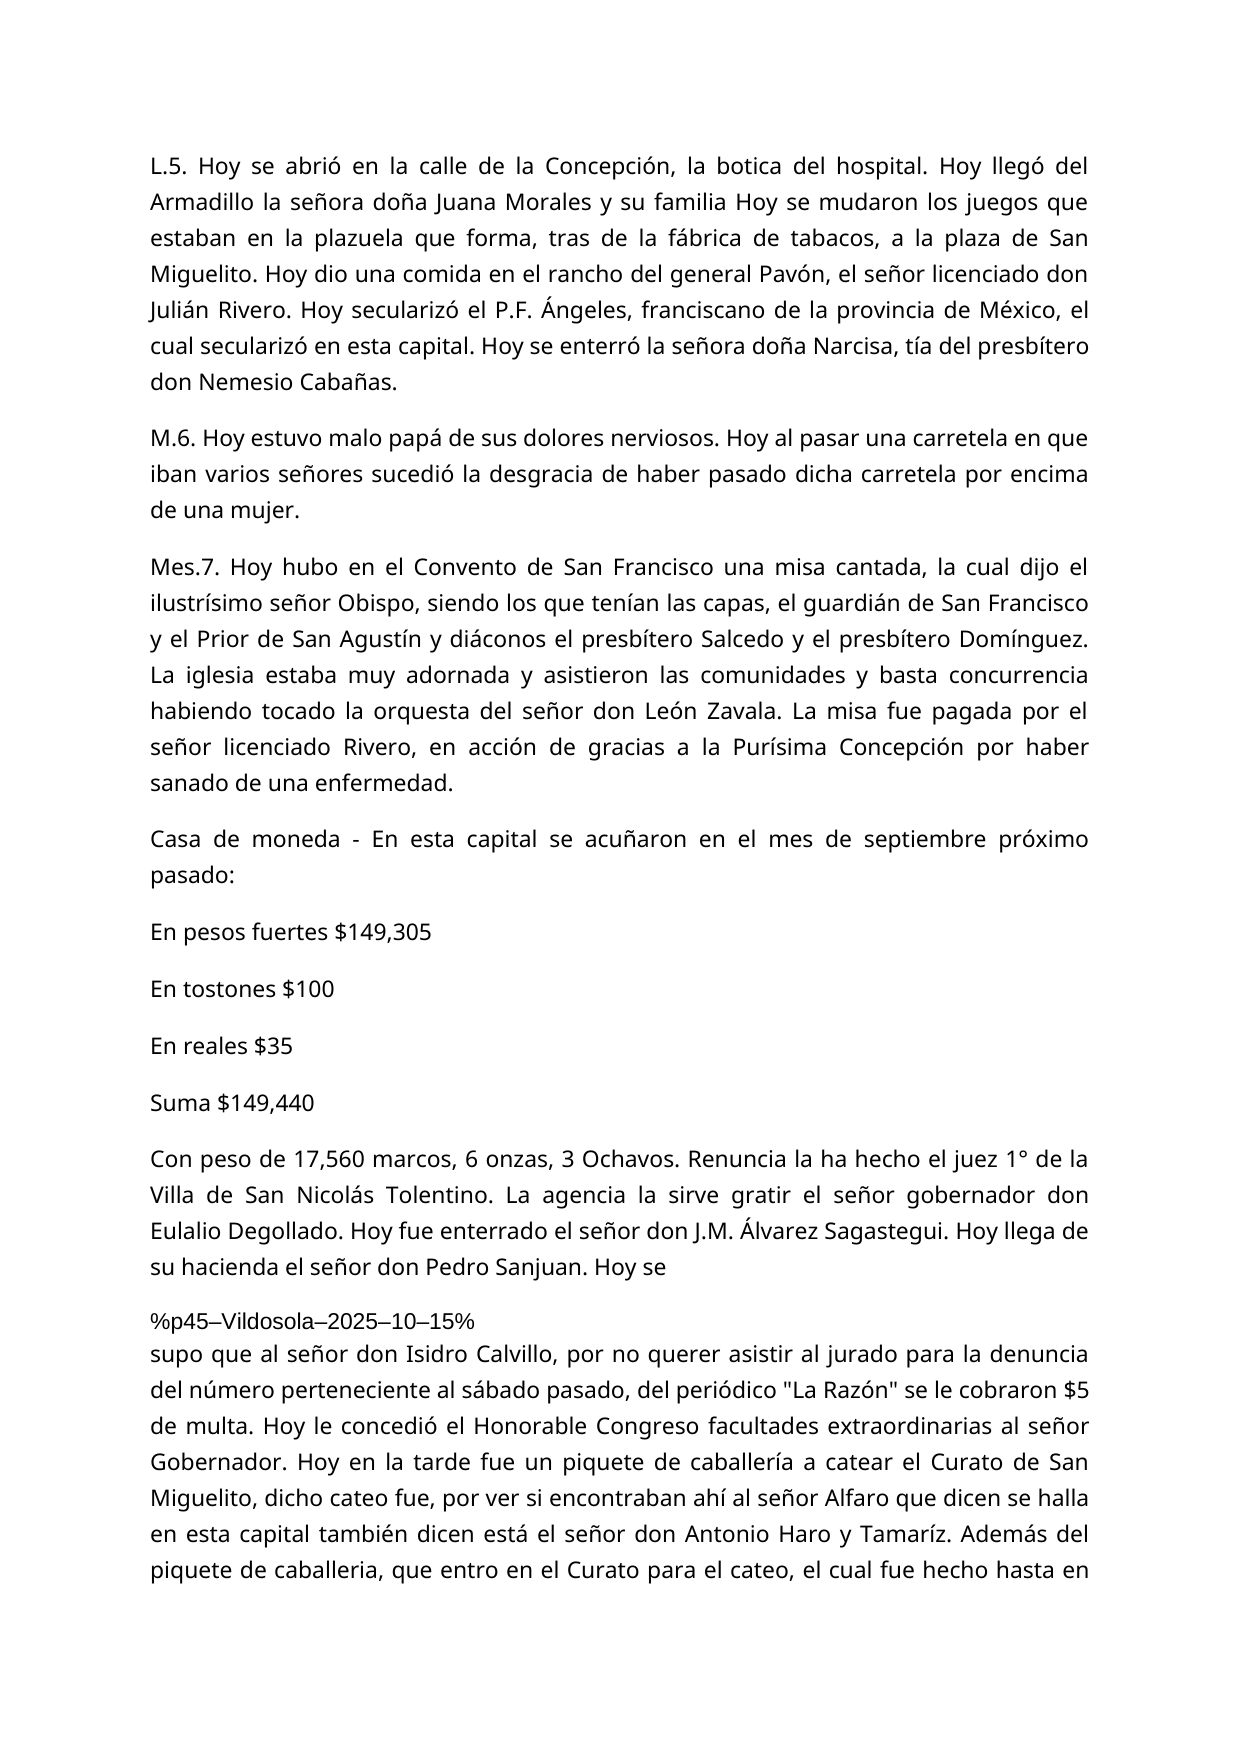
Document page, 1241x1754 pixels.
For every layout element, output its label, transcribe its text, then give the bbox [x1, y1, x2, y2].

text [150, 1338, 1090, 1585]
text Mes.7. Hoy hubo en el Convento de San Francisco una misa cantada, la cual dijo el ilustrísimo señor Obispo, siendo los que tenían las capas, el guardián de San Francisco y el Prior de San Agustín y diáconos el presbítero Salcedo y el presbítero Domínguez. La iglesia estaba muy adornada y asistieron las comunidades y basta concurrencia habiendo tocado la orquesta del señor don León Zavala. La misa fue pagada por el señor licenciado Rivero, en acción de gracias a la Purísima Concepción por haber sanado de una enfermedad. [150, 551, 1090, 798]
text Suma $149,440 [150, 1086, 1090, 1118]
text En reales $35 [150, 1030, 1090, 1061]
text %p45–Vildosola–2025–10–15% [150, 1308, 1090, 1334]
text En tostones $100 [150, 973, 1090, 1004]
text L.5. Hoy se abrió en la calle de la Concepción, la botica del hospital. Hoy llegó del Armadillo la señora doña Juana Morales y su familia Hoy se mudaron los juegos que estaban en la plazuela que forma, tras de la fábrica de tabacos, a la plaza de San Miguelito. Hoy dio una comida en el rancho del general Pavón, el señor licenciado don Julián Rivero. Hoy secularizó el P.F. Ángeles, franciscano de la provincia de México, el cual secularizó en esta capital. Hoy se enterró la señora doña Narcisa, tía del presbítero don Nemesio Cabañas. [150, 150, 1090, 397]
text Casa de moneda - En esta capital se acuñaron en el mes de septiembre próximo pasado: [150, 823, 1090, 891]
text En pesos fuertes $149,305 [150, 916, 1090, 947]
text Con peso de 17,560 marcos, 6 onzas, 3 Ochavos. Renuncia la ha hecho el juez 1° de la Villa de San Nicolás Tolentino. La agencia la sirve gratir el señor gobernador don Eulalio Degollado. Hoy fue enterrado el señor don J.M. Álvarez Sagastegui. Hoy llega de su hacienda el señor don Pedro Sanjuan. Hoy se [150, 1143, 1090, 1282]
text M.6. Hoy estuvo malo papá de sus dolores nerviosos. Hoy al pasar una carretela en que iban varios señores sucedió la desgracia de haber pasado dicha carretela por encima de una mujer. [150, 422, 1090, 526]
